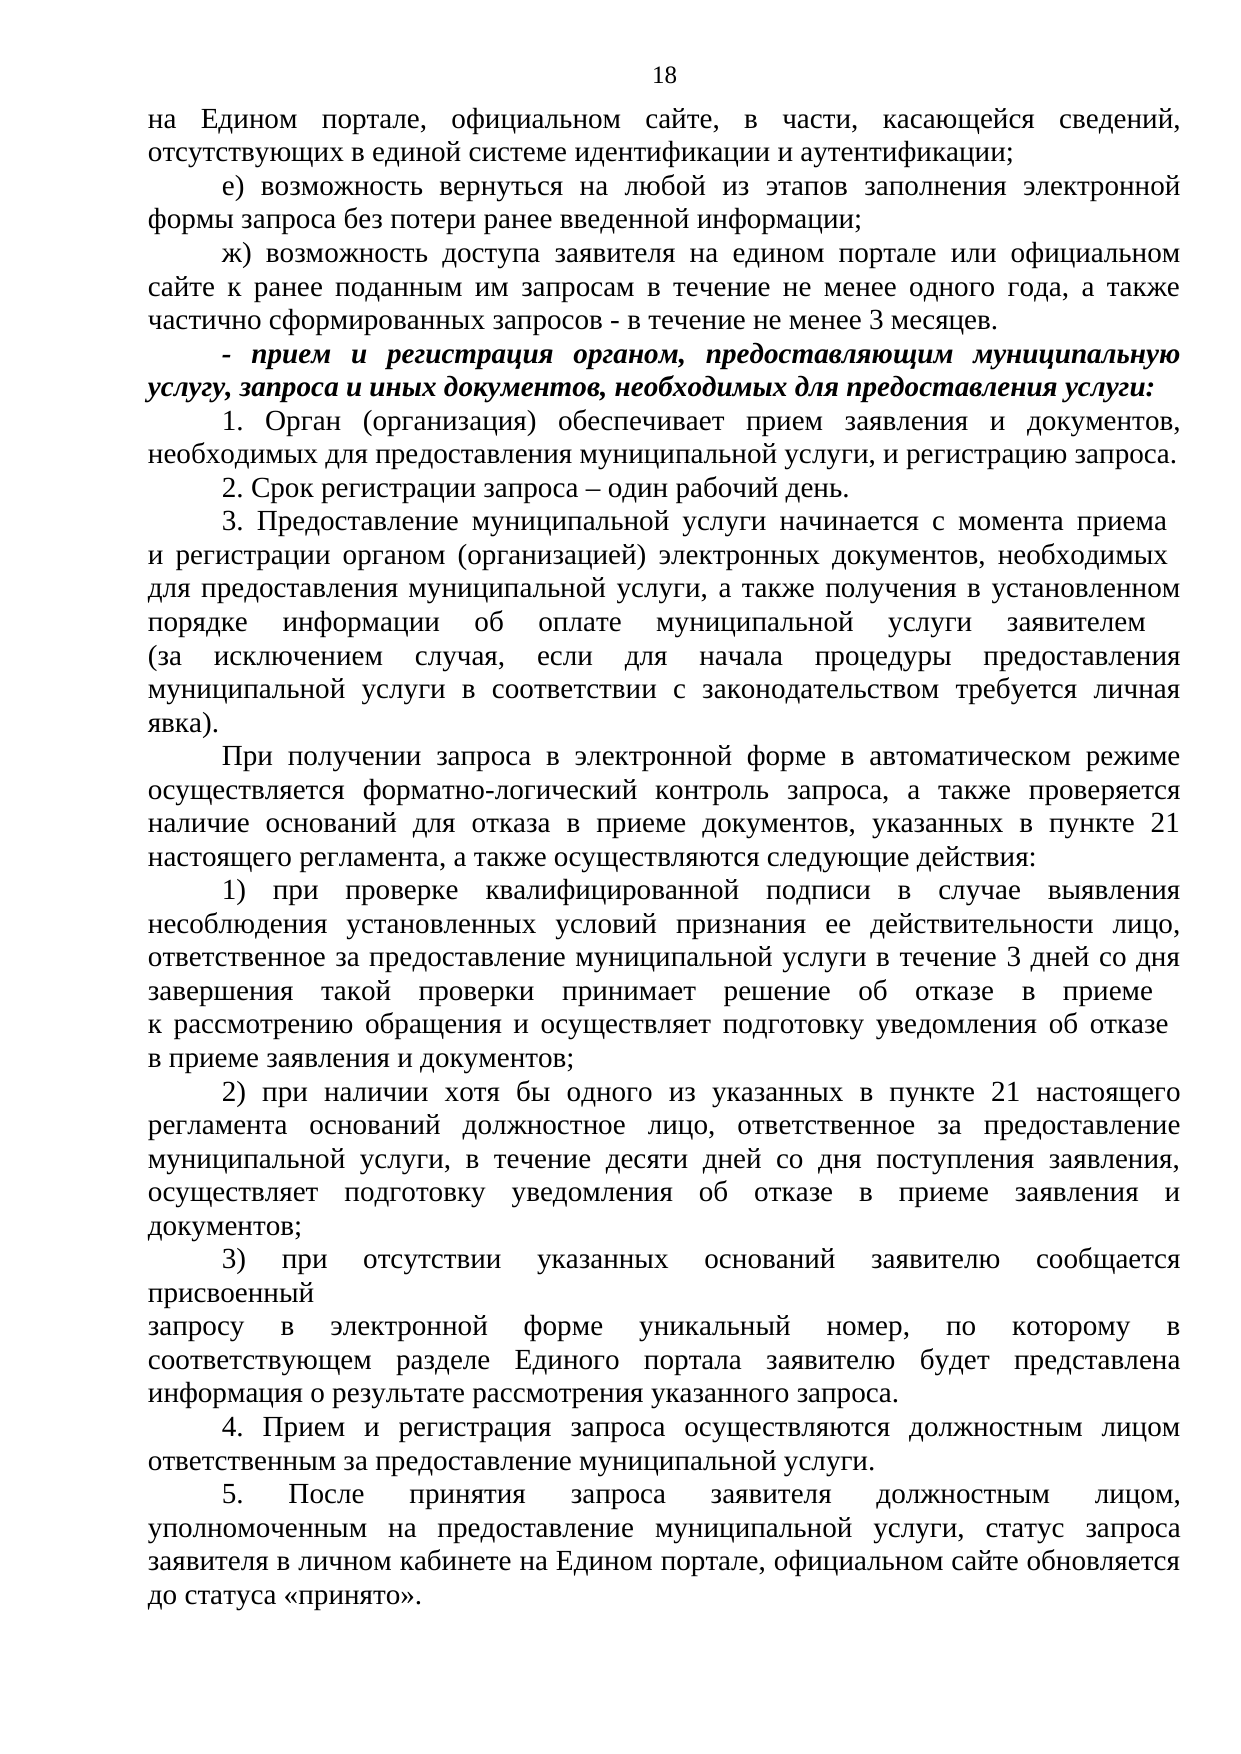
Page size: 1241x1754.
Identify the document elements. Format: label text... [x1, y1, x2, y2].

text е) возможность вернуться на любой из этапов заполнения электронной формы запроса без потери ранее введенной информации; [148, 168, 1181, 235]
text 1) при проверке квалифицированной подписи в случае выявления несоблюдения установленных условий признания ее действительности лицо, ответственное за предоставление муниципальной услуги в течение 3 дней со дня завершения такой проверки принимает решение об отказе в приеме к рассмотрению обращения и осуществляет подготовку уведомления об отказе в приеме заявления и документов; [148, 872, 1181, 1074]
text запросу в электронной форме уникальный номер, по которому в соответствующем разделе Единого портала заявителю будет представлена информация о результате рассмотрения указанного запроса. [148, 1308, 1181, 1409]
text 3) при отсутствии указанных оснований заявителю сообщается присвоенный [148, 1241, 1181, 1308]
text При получении запроса в электронной форме в автоматическом режиме осуществляется форматно-логический контроль запроса, а также проверяется наличие оснований для отказа в приеме документов, указанных в пункте 21 настоящего регламента, а также осуществляются следующие действия: [148, 738, 1181, 872]
text 2. Срок регистрации запроса – один рабочий день. [148, 470, 1181, 503]
text 4. Прием и регистрация запроса осуществляются должностным лицом ответственным за предоставление муниципальной услуги. [148, 1409, 1181, 1476]
text - прием и регистрация органом, предоставляющим муниципальную услугу, запроса и иных документов, необходимых для предоставления услуги: [148, 336, 1181, 403]
text 3. Предоставление муниципальной услуги начинается с момента приема и регистрации органом (организацией) электронных документов, необходимых для предоставления муниципальной услуги, а также получения в установленном порядке информации об оплате муниципальной услуги заявителем (за исключением случая, если для начала процедуры предоставления муниципальной услуги в соответствии с законодательством требуется личная явка). [148, 503, 1181, 738]
text ж) возможность доступа заявителя на едином портале или официальном сайте к ранее поданным им запросам в течение не менее одного года, а также частично сформированных запросов - в течение не менее 3 месяцев. [148, 235, 1181, 336]
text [148, 101, 1181, 168]
text 1. Орган (организация) обеспечивает прием заявления и документов, необходимых для предоставления муниципальной услуги, и регистрацию запроса. [148, 403, 1181, 470]
text 2) при наличии хотя бы одного из указанных в пункте 21 настоящего регламента оснований должностное лицо, ответственное за предоставление муниципальной услуги, в течение десяти дней со дня поступления заявления, осуществляет подготовку уведомления об отказе в приеме заявления и документов; [148, 1074, 1181, 1241]
text 5. После принятия запроса заявителя должностным лицом, уполномоченным на предоставление муниципальной услуги, статус запроса заявителя в личном кабинете на Едином портале, официальном сайте обновляется до статуса «принято». [148, 1476, 1181, 1610]
